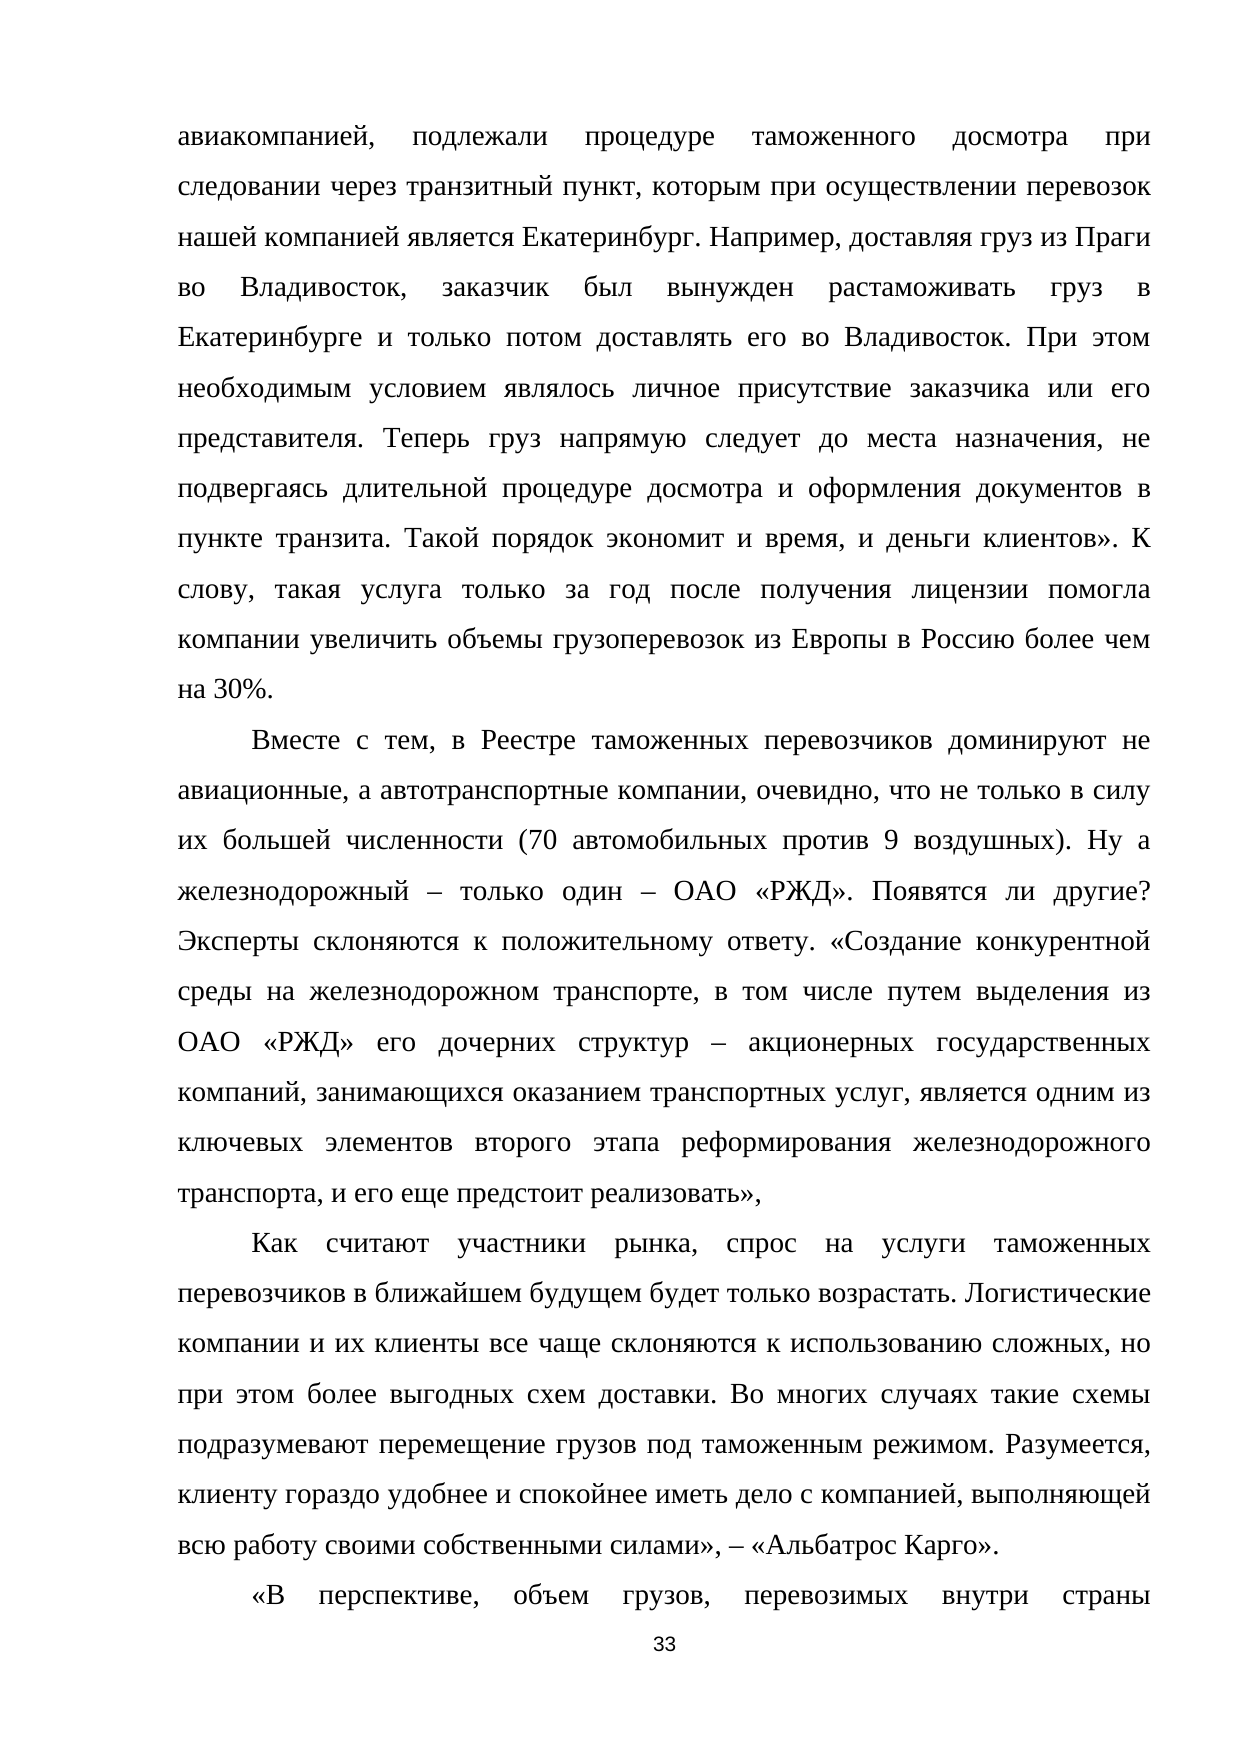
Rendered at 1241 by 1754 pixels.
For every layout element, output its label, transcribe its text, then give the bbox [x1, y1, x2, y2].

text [177, 118, 1152, 705]
text Как считают участники рынка, спрос на услуги таможенных перевозчиков в ближайшем будущем будет только возрастать. Логистические компании и их клиенты все чаще склоняются к использованию сложных, но при этом более выгодных схем доставки. Во многих случаях такие схемы подразумевают перемещение грузов под таможенным режимом. Разумеется, клиенту гораздо удобнее и спокойнее иметь дело с компанией, выполняющей всю работу своими собственными силами», – «Альбатрос Карго». [177, 1225, 1152, 1560]
text Вместе с тем, в Реестре таможенных перевозчиков доминируют не авиационные, а автотранспортные компании, очевидно, что не только в силу их большей численности (70 автомобильных против 9 воздушных). Ну а железнодорожный – только один – ОАО «РЖД». Появятся ли другие? Эксперты склоняются к положительному ответу. «Создание конкурентной среды на железнодорожном транспорте, в том числе путем выделения из ОАО «РЖД» его дочерних структур – акционерных государственных компаний, занимающихся оказанием транспортных услуг, является одним из ключевых элементов второго этапа реформирования железнодорожного транспорта, и его еще предстоит реализовать», [177, 722, 1152, 1208]
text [177, 1577, 1152, 1611]
